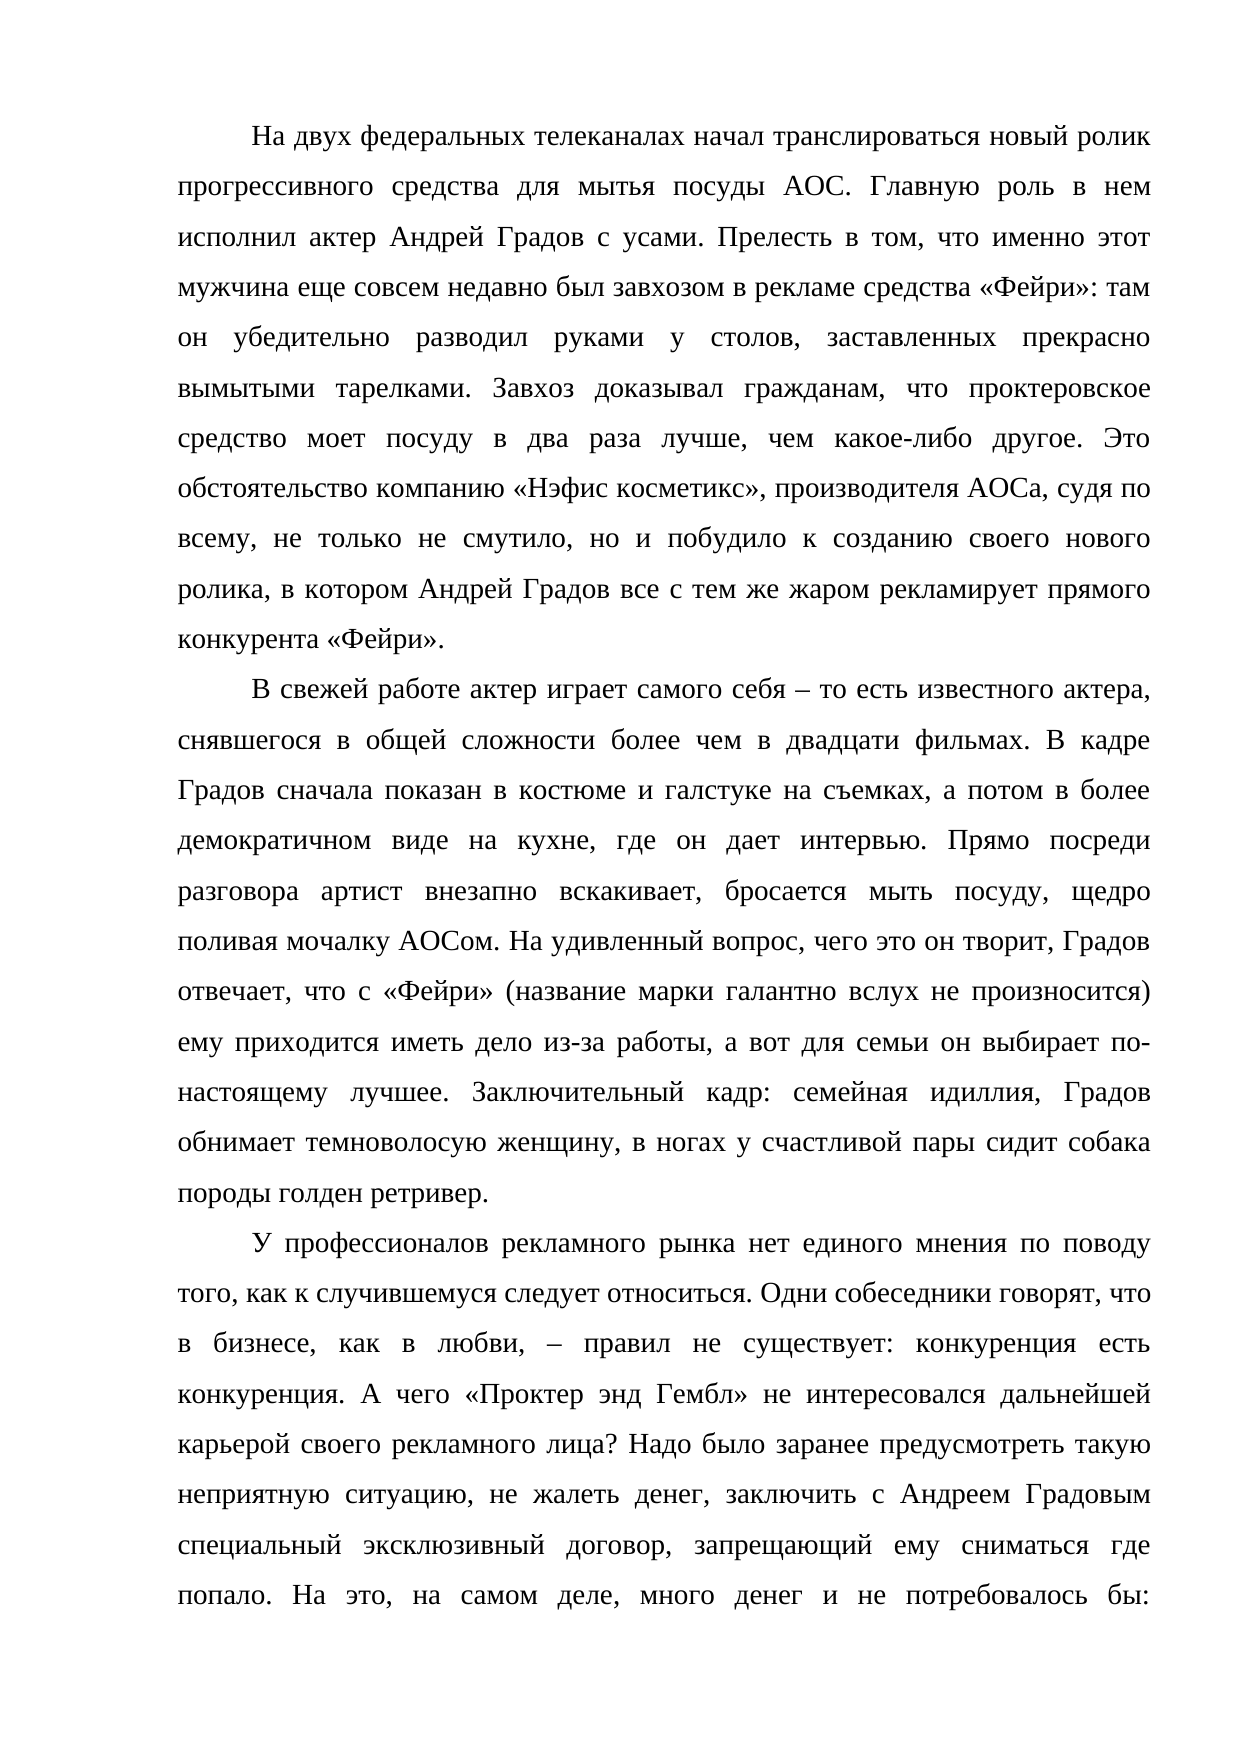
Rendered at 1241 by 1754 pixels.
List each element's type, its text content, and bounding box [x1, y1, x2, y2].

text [177, 1225, 1152, 1611]
text На двух федеральных телеканалах начал транслироваться новый ролик прогрессивного средства для мытья посуды АОС. Главную роль в нем исполнил актер Андрей Градов с усами. Прелесть в том, что именно этот мужчина еще совсем недавно был завхозом в рекламе средства «Фейри»: там он убедительно разводил руками у столов, заставленных прекрасно вымытыми тарелками. Завхоз доказывал гражданам, что проктеровское средство моет посуду в два раза лучше, чем какое-либо другое. Это обстоятельство компанию «Нэфис косметикс», производителя АОСа, судя по всему, не только не смутило, но и побудило к созданию своего нового ролика, в котором Андрей Градов все с тем же жаром рекламирует прямого конкурента «Фейри». [177, 118, 1152, 655]
text В свежей работе актер играет самого себя – то есть известного актера, снявшегося в общей сложности более чем в двадцати фильмах. В кадре Градов сначала показан в костюме и галстуке на съемках, а потом в более демократичном виде на кухне, где он дает интервью. Прямо посреди разговора артист внезапно вскакивает, бросается мыть посуду, щедро поливая мочалку АОСом. На удивленный вопрос, чего это он творит, Градов отвечает, что с «Фейри» (название марки галантно вслух не произносится) ему приходится иметь дело из-за работы, а вот для семьи он выбирает по-настоящему лучшее. Заключительный кадр: семейная идиллия, Градов обнимает темноволосую женщину, в ногах у счастливой пары сидит собака породы голден ретривер. [177, 672, 1152, 1208]
